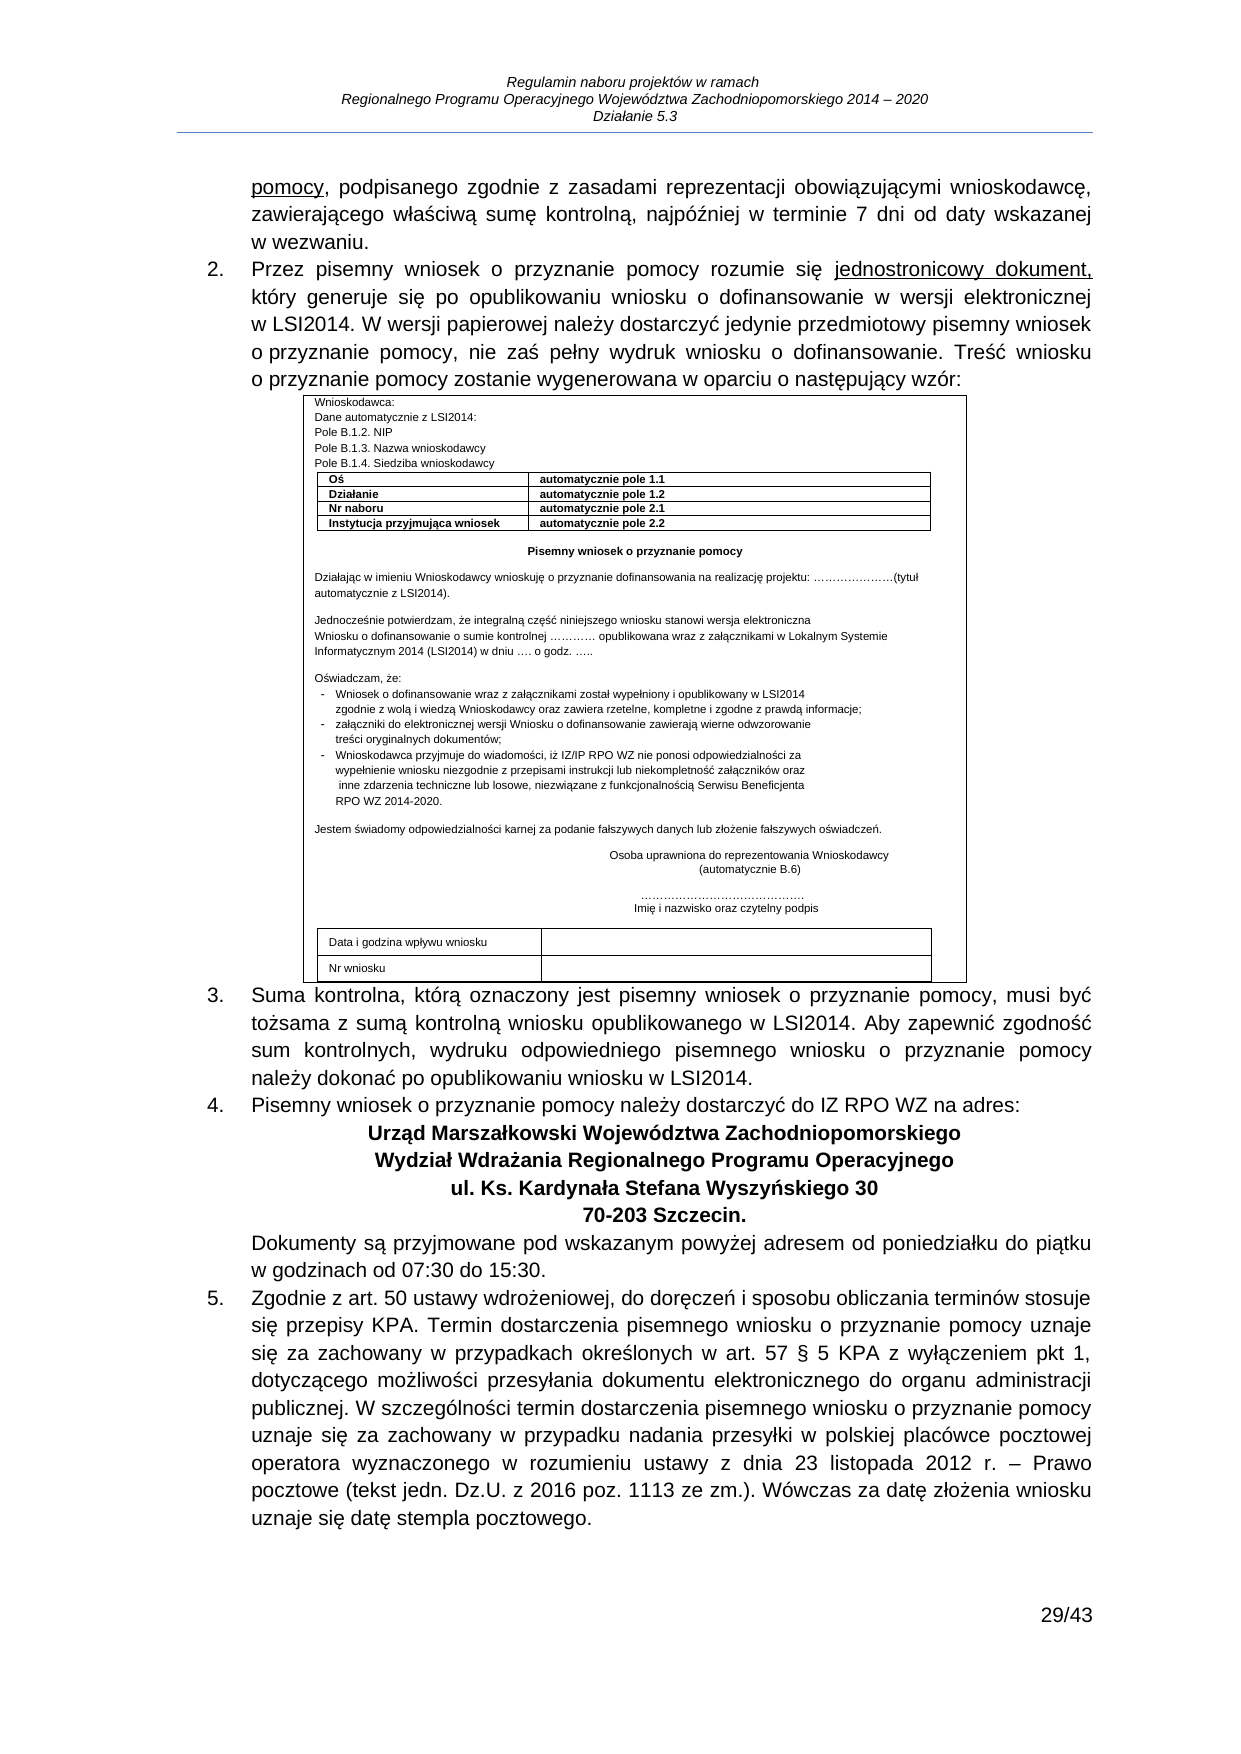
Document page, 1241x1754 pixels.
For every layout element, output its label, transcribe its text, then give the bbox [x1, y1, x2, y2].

subtitle Suma kontrolna, którą oznaczony jest pisemny wniosek o przyznanie pomocy, musi być tożsama z sumą kontrolną wniosku opublikowanego w LSI2014. Aby zapewnić zgodność sum kontrolnych, wydruku odpowiedniego pisemnego wniosku o przyznanie pomocy należy dokonać po opublikowaniu wniosku w LSI2014. [207, 983, 1093, 1090]
table_header Wnioskodawca: Dane automatycznie z LSI2014: Pole B.1.2. NIP Pole B.1.3. Nazwa wnioskodawcy Pole B.1.4. Siedziba wnioskodawcy Pisemny wniosek o przyznanie pomocy Działając w imieniu Wnioskodawcy wnioskuję o przyznanie dofinansowania na realizację projektu: …………………(tytuł automatycznie z LSI2014). Jednocześnie potwierdzam, że integralną część niniejszego wniosku stanowi wersja elektroniczna Wniosku o dofinansowanie o sumie kontrolnej ………… opublikowana wraz z załącznikami w Lokalnym Systemie Informatycznym 2014 (LSI2014) w dniu …. o godz. ….. Oświadczam, że: Wniosek o dofinansowanie wraz z załącznikami został wypełniony i opublikowany w LSI2014 zgodnie z wolą i wiedzą Wnioskodawcy oraz zawiera rzetelne, kompletne i zgodne z prawdą informacje; załączniki do elektronicznej wersji Wniosku o dofinansowanie zawierają wierne odwzorowanie treści oryginalnych dokumentów; Wnioskodawca przyjmuje do wiadomości, iż IZ/IP RPO WZ nie ponosi odpowiedzialności za wypełnienie wniosku niezgodnie z przepisami instrukcji lub niekompletność załączników oraz inne zdarzenia techniczne lub losowe, niezwiązane z funkcjonalnością Serwisu Beneficjenta RPO WZ 2014-2020. Jestem świadomy odpowiedzialności karnej za podanie fałszywych danych lub złożenie fałszywych oświadczeń. Osoba uprawniona do reprezentowania Wnioskodawcy (automatycznie B.6) ……………………………………. Imię i nazwisko oraz czytelny podpis [304, 396, 966, 982]
text Wydział Wdrażania Regionalnego Programu Operacyjnego [236, 1148, 1093, 1172]
text ul. Ks. Kardynała Stefana Wyszyńskiego 30 [236, 1176, 1093, 1200]
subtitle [207, 174, 1093, 253]
text Urząd Marszałkowski Województwa Zachodniopomorskiego [236, 1121, 1093, 1145]
subtitle Zgodnie z art. 50 ustawy wdrożeniowej, do doręczeń i sposobu obliczania terminów stosuje się przepisy KPA. Termin dostarczenia pisemnego wniosku o przyznanie pomocy uznaje się za zachowany w przypadkach określonych w art. 57 § 5 KPA z wyłączeniem pkt 1, dotyczącego możliwości przesyłania dokumentu elektronicznego do organu administracji publicznej. W szczególności termin dostarczenia pisemnego wniosku o przyznanie pomocy uznaje się za zachowany w przypadku nadania przesyłki w polskiej placówce pocztowej operatora wyznaczonego w rozumieniu ustawy z dnia 23 listopada 2012 r. – Prawo pocztowe (tekst jedn. Dz.U. z 2016 poz. 1113 ze zm.). Wówczas za datę złożenia wniosku uznaje się datę stempla pocztowego. [207, 1286, 1093, 1530]
subtitle Pisemny wniosek o przyznanie pomocy należy dostarczyć do IZ RPO WZ na adres: [207, 1093, 1093, 1117]
text Dokumenty są przyjmowane pod wskazanym powyżej adresem od poniedziałku do piątku w godzinach od 07:30 do 15:30. [251, 1231, 1093, 1282]
text 70-203 Szczecin. [236, 1203, 1093, 1227]
subtitle Przez pisemny wniosek o przyznanie pomocy rozumie się jednostronicowy dokument, który generuje się po opublikowaniu wniosku o dofinansowanie w wersji elektronicznej w LSI2014. W wersji papierowej należy dostarczyć jedynie przedmiotowy pisemny wniosek o przyznanie pomocy, nie zaś pełny wydruk wniosku o dofinansowanie. Treść wniosku o przyznanie pomocy zostanie wygenerowana w oparciu o następujący wzór: [207, 257, 1093, 391]
